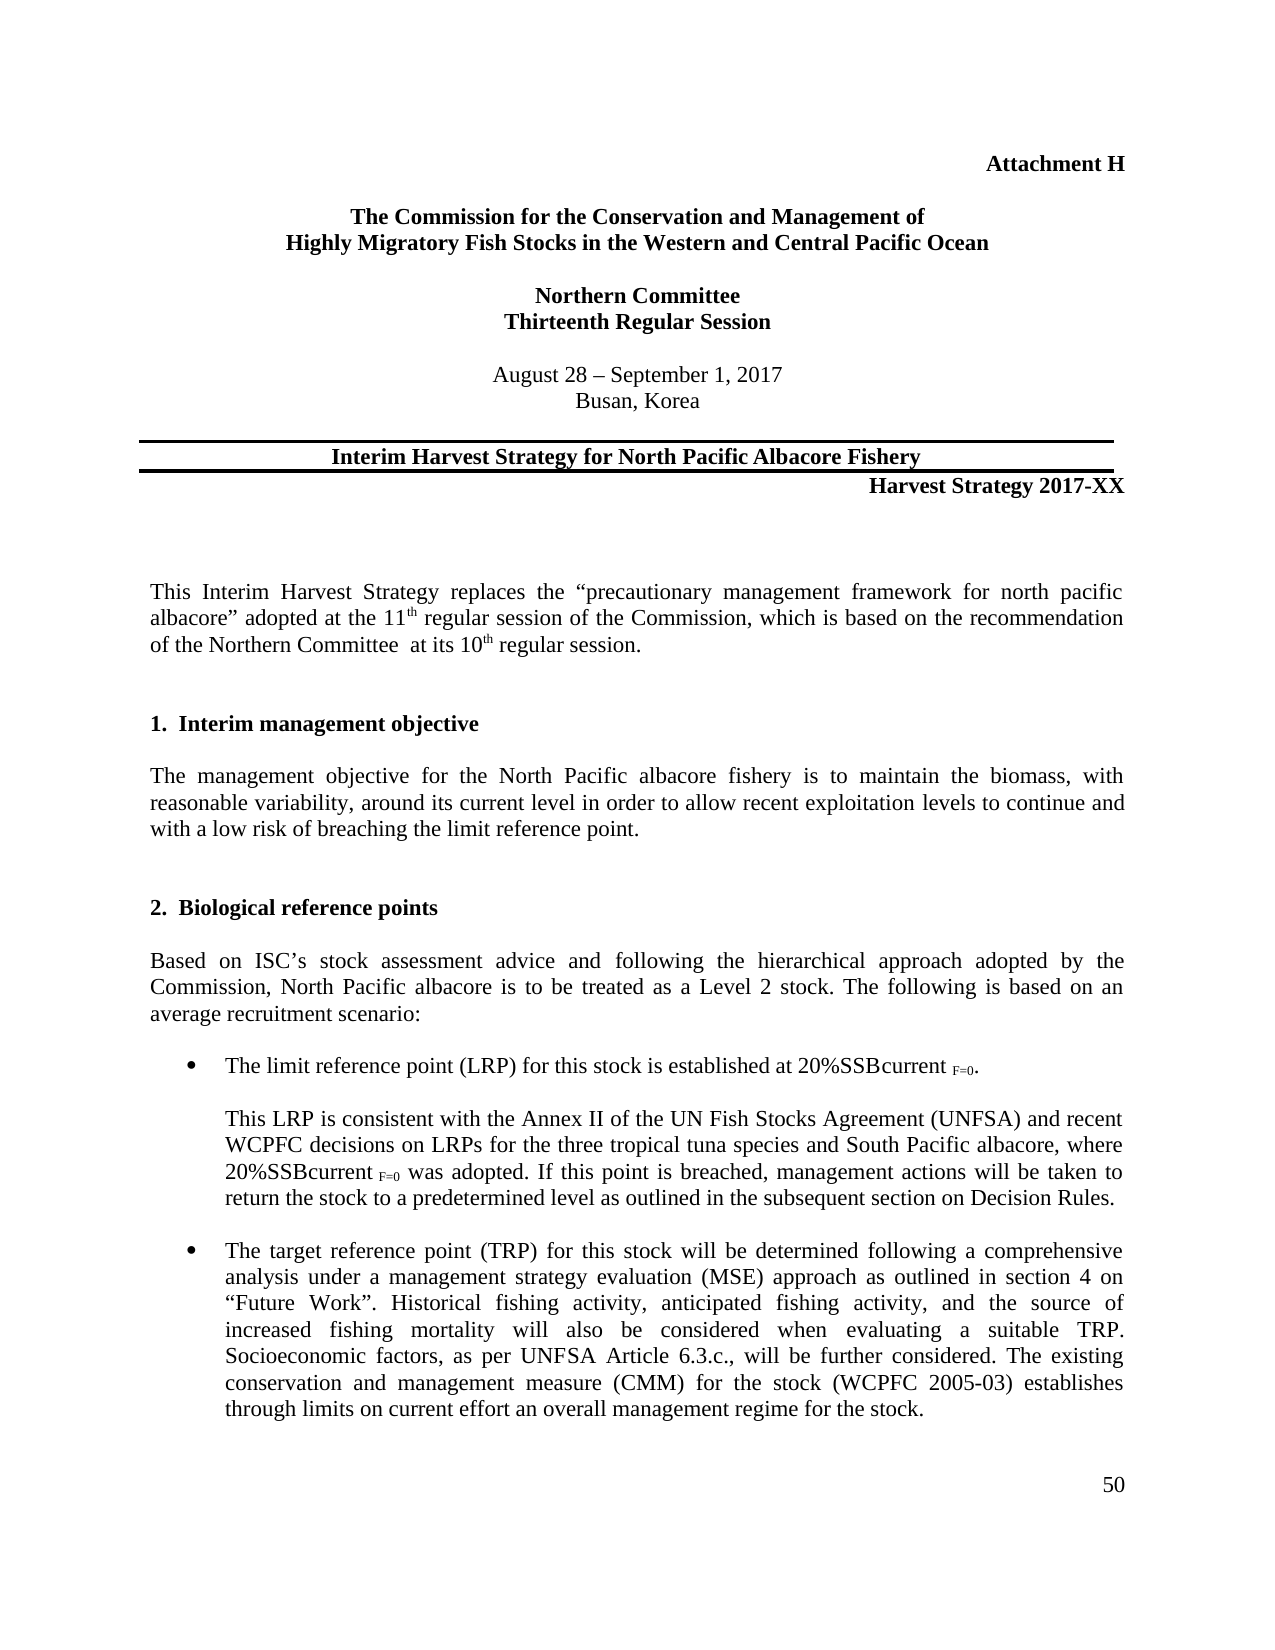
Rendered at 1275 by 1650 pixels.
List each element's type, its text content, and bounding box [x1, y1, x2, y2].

text Thirteenth Regular Session [150, 308, 1125, 334]
text 1. Interim management objective [150, 710, 1125, 736]
text Attachment H [150, 150, 1125, 176]
text 2. Biological reference points [150, 894, 1125, 921]
text Northern Committee [150, 282, 1125, 308]
text The Commission for the Conservation and Management of [150, 203, 1125, 229]
text August 28 – September 1, 2017 [150, 361, 1125, 387]
text Highly Migratory Fish Stocks in the Western and Central Pacific Ocean [150, 229, 1125, 255]
list The target reference point (TRP) for this stock will be determined following a comprehensive analysis under a management strategy evaluation (MSE) approach as outlined in section 4 on “Future Work”. Historical fishing activity, anticipated fishing activity, and the source of increased fishing mortality will also be considered when evaluating a suitable TRP. Socioeconomic factors, as per UNFSA Article 6.3.c., will be further considered. The existing conservation and management measure (CMM) for the stock (WCPFC 2005-03) establishes through limits on current effort an overall management regime for the stock. [187, 1237, 1125, 1421]
table_header Interim Harvest Strategy for North Pacific Albacore Fishery [139, 443, 1114, 469]
text Harvest Strategy 2017-XX [150, 472, 1125, 499]
text The management objective for the North Pacific albacore fishery is to maintain the biomass, with reasonable variability, around its current level in order to allow recent exploitation levels to continue and with a low risk of breaching the limit reference point. [150, 762, 1125, 841]
text Busan, Korea [150, 387, 1125, 413]
text This Interim Harvest Strategy replaces the “precautionary management framework for north pacific albacore” adopted at the 11th regular session of the Commission, which is based on the recommendation of the Northern Committee at its 10th regular session. [150, 578, 1125, 657]
text Based on ISC’s stock assessment advice and following the hierarchical approach adopted by the Commission, North Pacific albacore is to be treated as a Level 2 stock. The following is based on an average recruitment scenario: [150, 947, 1125, 1026]
text This LRP is consistent with the Annex II of the UN Fish Stocks Agreement (UNFSA) and recent WCPFC decisions on LRPs for the three tropical tuna species and South Pacific albacore, where 20%SSBcurrent F=0 was adopted. If this point is breached, management actions will be taken to return the stock to a predetermined level as outlined in the subsequent section on Decision Rules. [225, 1105, 1125, 1210]
list The limit reference point (LRP) for this stock is established at 20%SSBcurrent F=0. [187, 1052, 1125, 1079]
